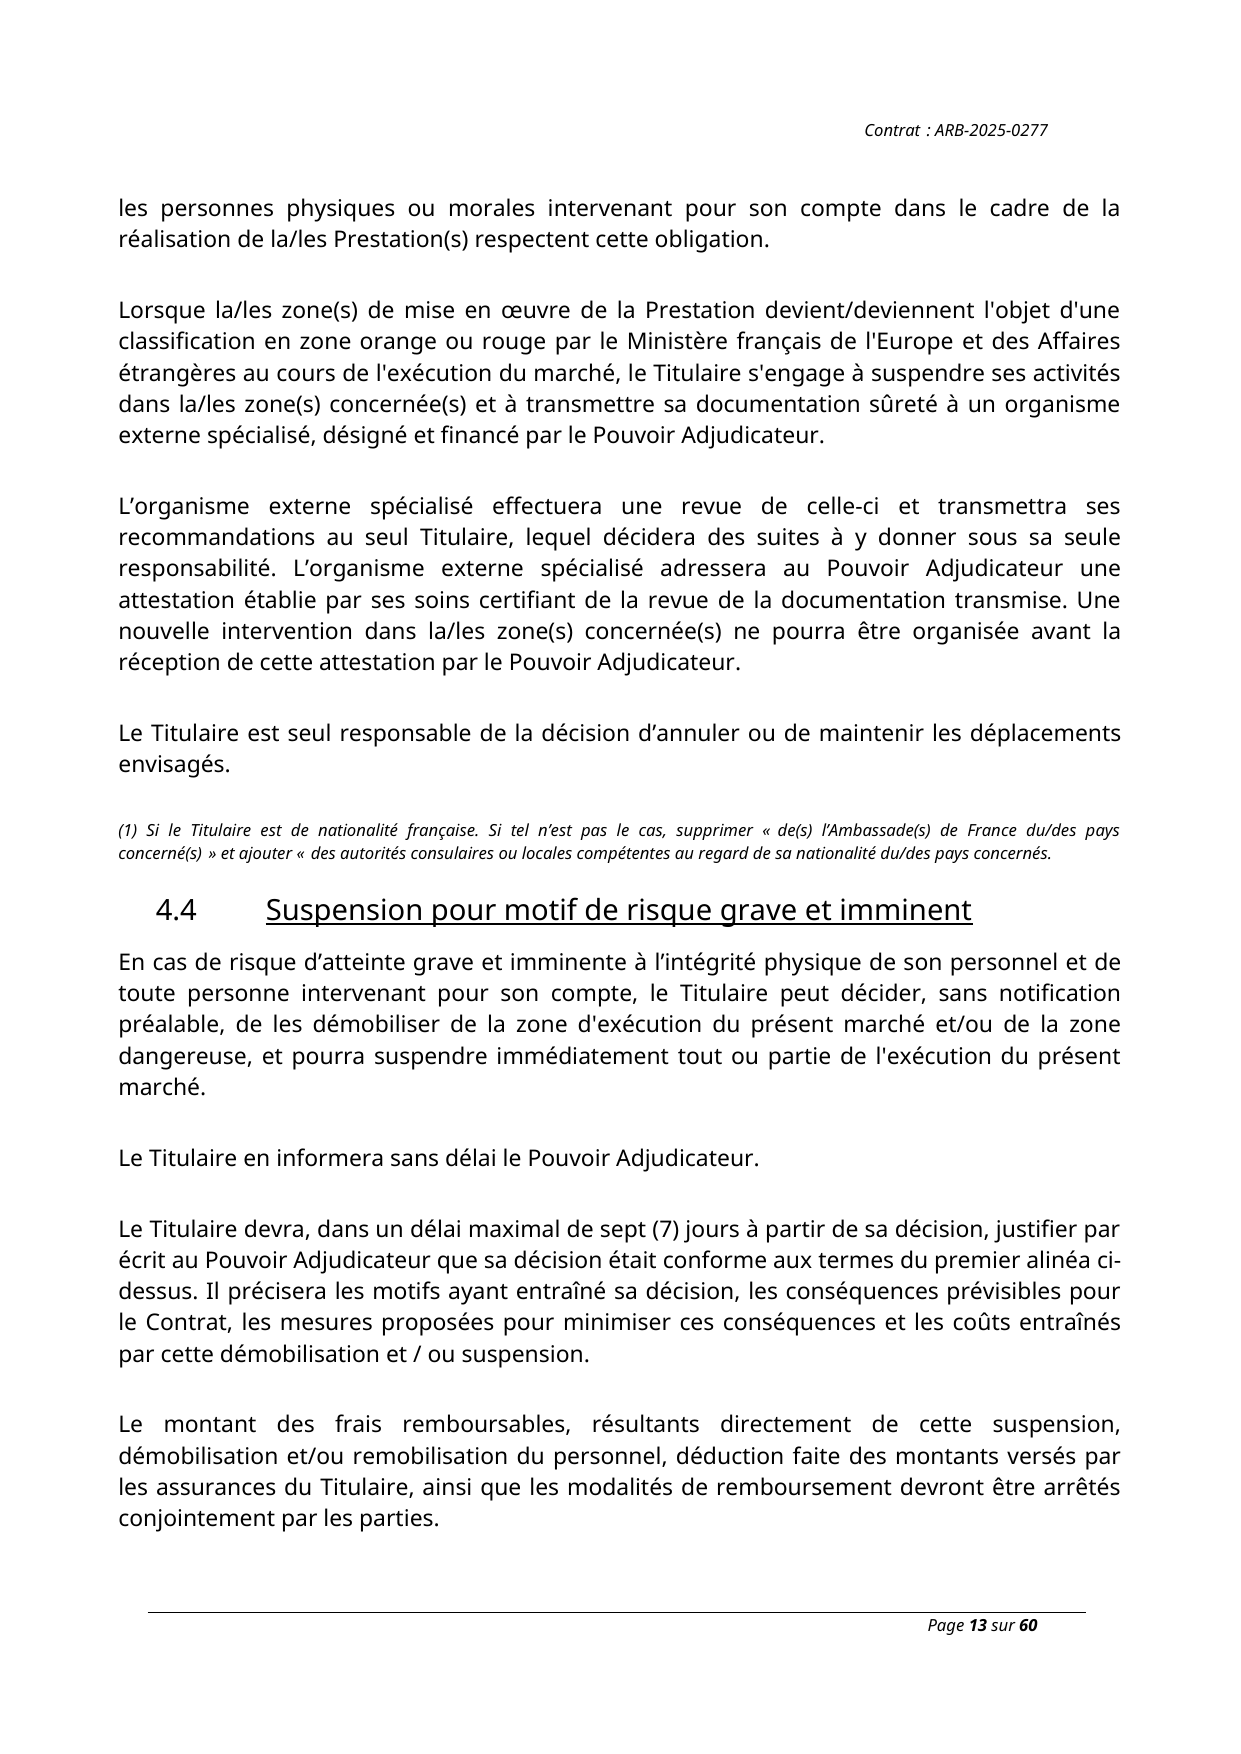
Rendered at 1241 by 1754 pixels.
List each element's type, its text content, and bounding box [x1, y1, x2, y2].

text Le montant des frais remboursables, résultants directement de cette suspension, démobilisation et/ou remobilisation du personnel, déduction faite des montants versés par les assurances du Titulaire, ainsi que les modalités de remboursement devront être arrêtés conjointement par les parties. [118, 1408, 1122, 1533]
text (1) Si le Titulaire est de nationalité française. Si tel n’est pas le cas, supprimer « de(s) l’Ambassade(s) de France du/des pays concerné(s) » et ajouter « des autorités consulaires ou locales compétentes au regard de sa nationalité du/des pays concernés. [118, 819, 1122, 864]
text Le Titulaire devra, dans un délai maximal de sept (7) jours à partir de sa décision, justifier par écrit au Pouvoir Adjudicateur que sa décision était conforme aux termes du premier alinéa ci-dessus. Il précisera les motifs ayant entraîné sa décision, les conséquences prévisibles pour le Contrat, les mesures proposées pour minimiser ces conséquences et les coûts entraînés par cette démobilisation et / ou suspension. [118, 1212, 1122, 1369]
text Le Titulaire est seul responsable de la décision d’annuler ou de maintenir les déplacements envisagés. [118, 717, 1122, 779]
text Lorsque la/les zone(s) de mise en œuvre de la Prestation devient/deviennent l'objet d'une classification en zone orange ou rouge par le Ministère français de l'Europe et des Affaires étrangères au cours de l'exécution du marché, le Titulaire s'engage à suspendre ses activités dans la/les zone(s) concernée(s) et à transmettre sa documentation sûreté à un organisme externe spécialisé, désigné et financé par le Pouvoir Adjudicateur. [118, 294, 1122, 450]
text En cas de risque d’atteinte grave et imminente à l’intégrité physique de son personnel et de toute personne intervenant pour son compte, le Titulaire peut décider, sans notification préalable, de les démobiliser de la zone d'exécution du présent marché et/ou de la zone dangereuse, et pourra suspendre immédiatement tout ou partie de l'exécution du présent marché. [118, 946, 1122, 1102]
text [118, 192, 1122, 254]
text Le Titulaire en informera sans délai le Pouvoir Adjudicateur. [118, 1142, 1122, 1173]
text Suspension pour motif de risque grave et imminent [156, 889, 1122, 929]
text L’organisme externe spécialisé effectuera une revue de celle-ci et transmettra ses recommandations au seul Titulaire, lequel décidera des suites à y donner sous sa seule responsabilité. L’organisme externe spécialisé adressera au Pouvoir Adjudicateur une attestation établie par ses soins certifiant de la revue de la documentation transmise. Une nouvelle intervention dans la/les zone(s) concernée(s) ne pourra être organisée avant la réception de cette attestation par le Pouvoir Adjudicateur. [118, 490, 1122, 677]
